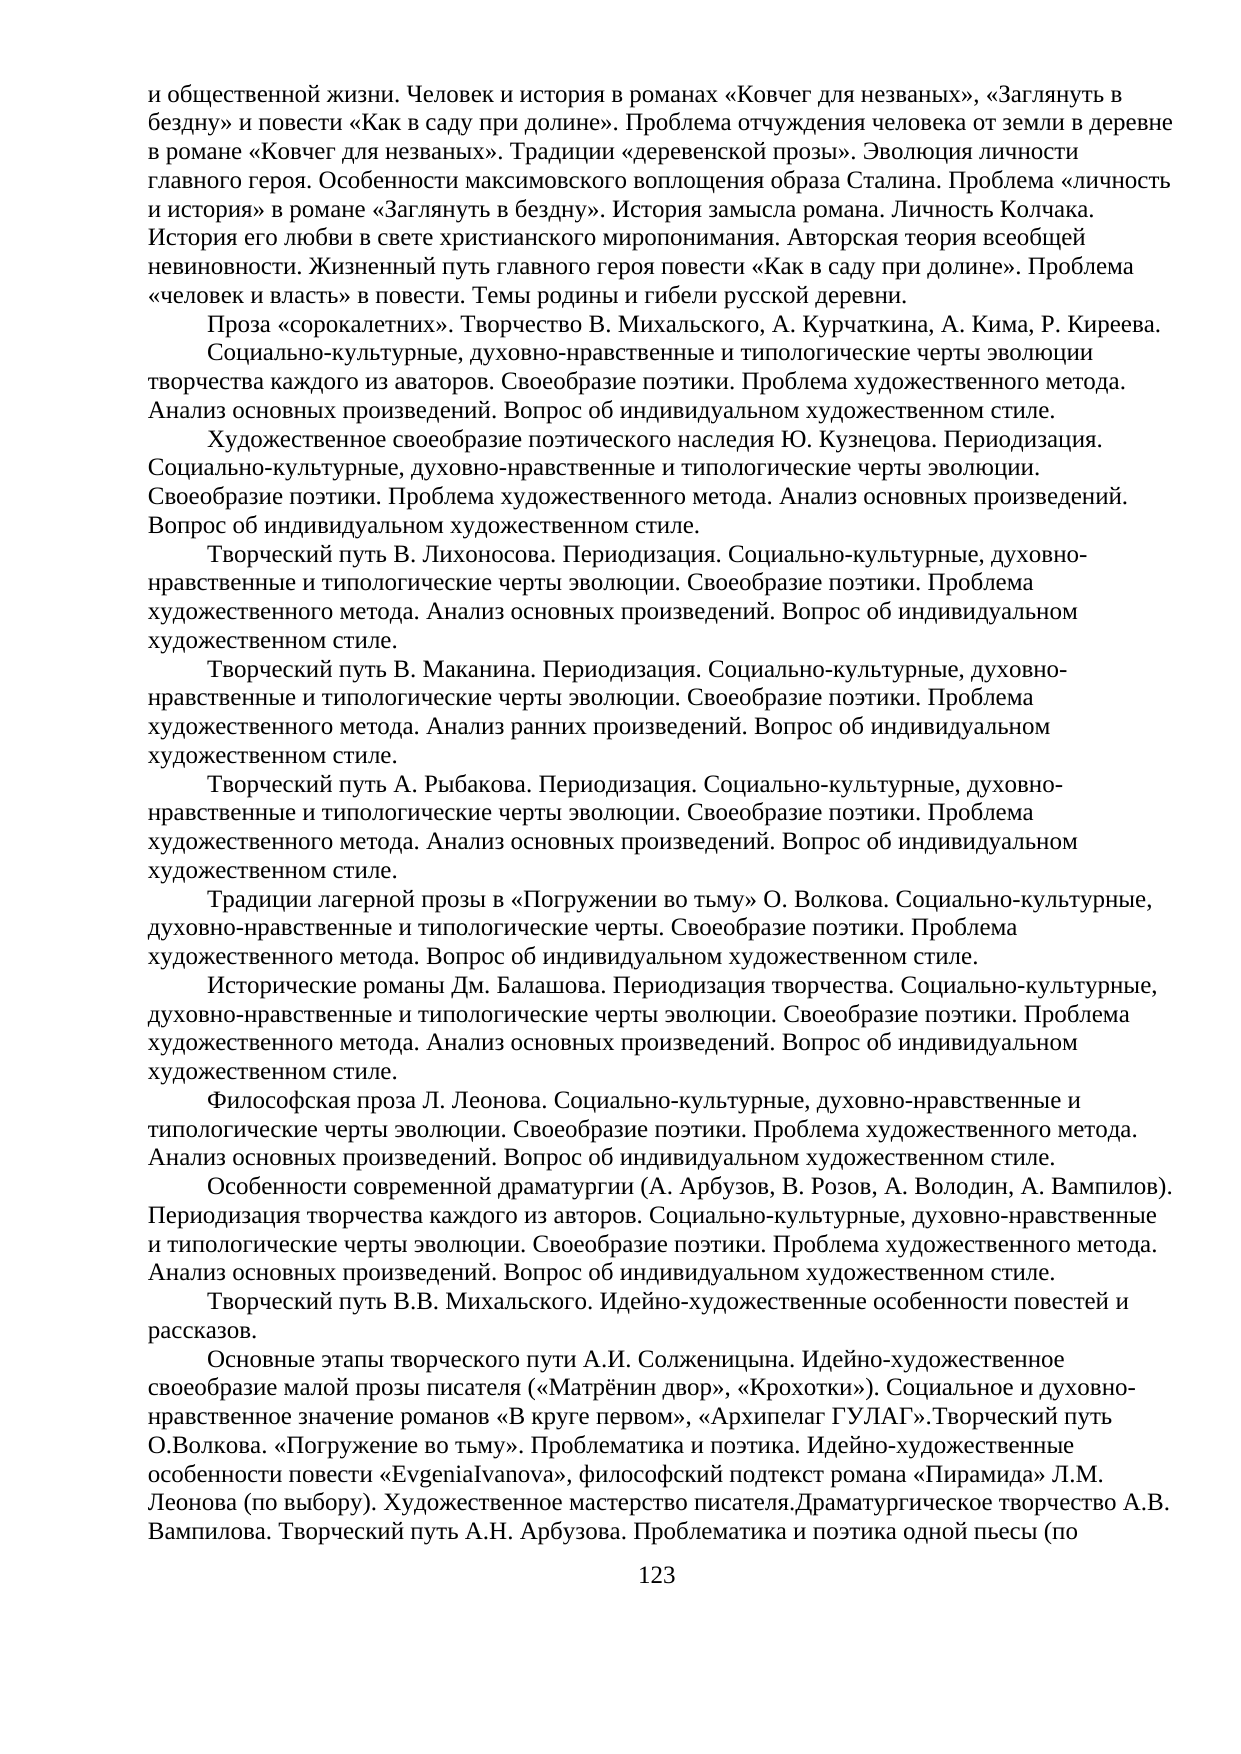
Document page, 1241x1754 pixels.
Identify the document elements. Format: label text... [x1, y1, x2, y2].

text Проза «сорокалетних». Творчество В. Михальского, А. Курчаткина, А. Кима, Р. Киреева. [148, 309, 1174, 337]
text Исторические романы Дм. Балашова. Периодизация творчества. Социально-культурные, духовно-нравственные и типологические черты эволюции. Своеобразие поэтики. Проблема художественного метода. Анализ основных произведений. Вопрос об индивидуальном художественном стиле. [148, 970, 1174, 1085]
text Социально-культурные, духовно-нравственные и типологические черты эволюции творчества каждого из аваторов. Своеобразие поэтики. Проблема художественного метода. Анализ основных произведений. Вопрос об индивидуальном художественном стиле. [148, 337, 1174, 424]
text Творческий путь В. Лихоносова. Периодизация. Социально-культурные, духовно-нравственные и типологические черты эволюции. Своеобразие поэтики. Проблема художественного метода. Анализ основных произведений. Вопрос об индивидуальном художественном стиле. [148, 539, 1174, 654]
text Творческий путь В. Маканина. Периодизация. Социально-культурные, духовно-нравственные и типологические черты эволюции. Своеобразие поэтики. Проблема художественного метода. Анализ ранних произведений. Вопрос об индивидуальном художественном стиле. [148, 654, 1174, 769]
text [148, 1344, 1174, 1545]
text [148, 79, 1174, 309]
text Творческий путь А. Рыбакова. Периодизация. Социально-культурные, духовно-нравственные и типологические черты эволюции. Своеобразие поэтики. Проблема художественного метода. Анализ основных произведений. Вопрос об индивидуальном художественном стиле. [148, 769, 1174, 884]
text Традиции лагерной прозы в «Погружении во тьму» О. Волкова. Социально-культурные, духовно-нравственные и типологические черты. Своеобразие поэтики. Проблема художественного метода. Вопрос об индивидуальном художественном стиле. [148, 884, 1174, 970]
text Философская проза Л. Леонова. Социально-культурные, духовно-нравственные и типологические черты эволюции. Своеобразие поэтики. Проблема художественного метода. Анализ основных произведений. Вопрос об индивидуальном художественном стиле. [148, 1085, 1174, 1171]
text Творческий путь В.В. Михальского. Идейно-художественные особенности повестей и рассказов. [148, 1286, 1174, 1344]
text Особенности современной драматургии (А. Арбузов, В. Розов, А. Володин, А. Вампилов). Периодизация творчества каждого из авторов. Социально-культурные, духовно-нравственные и типологические черты эволюции. Своеобразие поэтики. Проблема художественного метода. Анализ основных произведений. Вопрос об индивидуальном художественном стиле. [148, 1171, 1174, 1286]
text Художественное своеобразие поэтического наследия Ю. Кузнецова. Периодизация. Социально-культурные, духовно-нравственные и типологические черты эволюции. Своеобразие поэтики. Проблема художественного метода. Анализ основных произведений. Вопрос об индивидуальном художественном стиле. [148, 424, 1174, 539]
